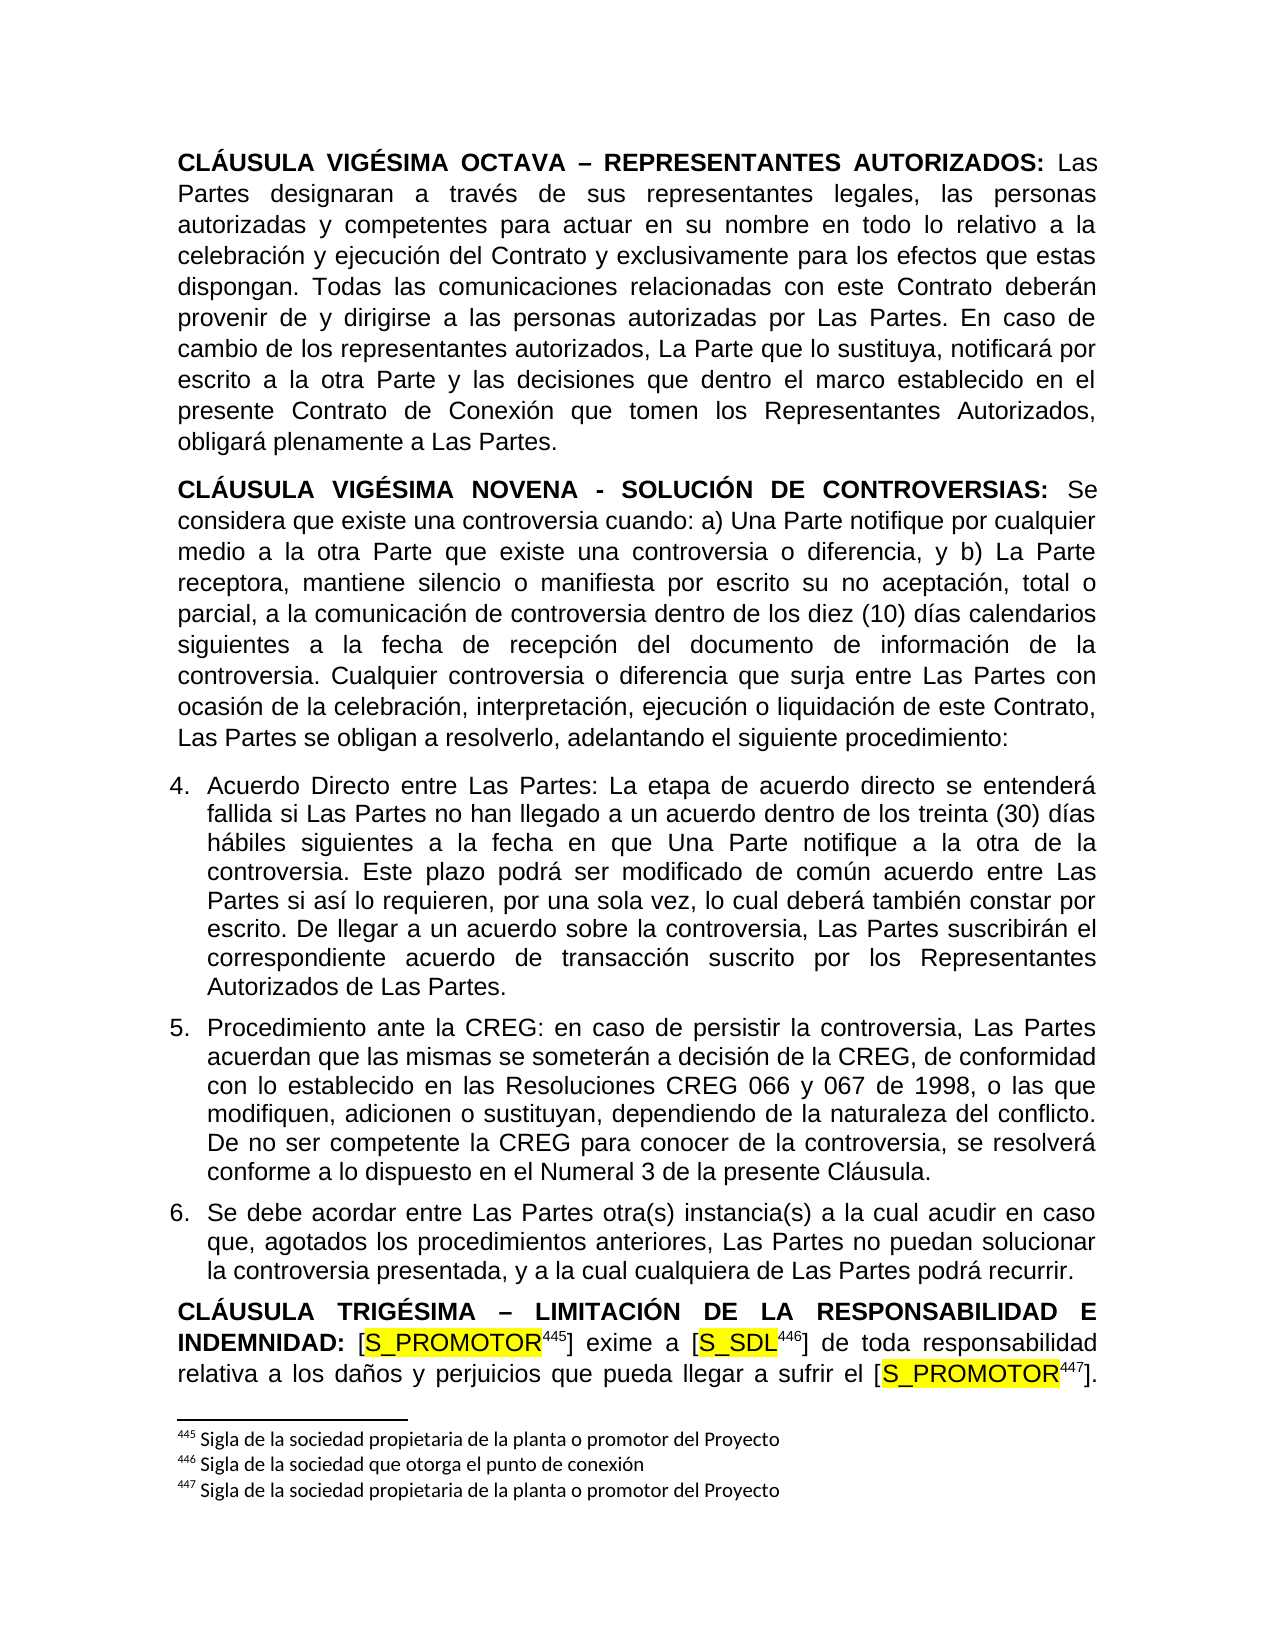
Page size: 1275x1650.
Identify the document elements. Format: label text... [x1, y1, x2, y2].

list Se debe acordar entre Las Partes otra(s) instancia(s) a la cual acudir en caso que, agotados los procedimientos anteriores, Las Partes no puedan solucionar la controversia presentada, y a la cual cualquiera de Las Partes podrá recurrir. [169, 1198, 1098, 1284]
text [177, 1297, 1098, 1388]
list Acuerdo Directo entre Las Partes: La etapa de acuerdo directo se entenderá fallida si Las Partes no han llegado a un acuerdo dentro de los treinta (30) días hábiles siguientes a la fecha en que Una Parte notifique a la otra de la controversia. Este plazo podrá ser modificado de común acuerdo entre Las Partes si así lo requieren, por una sola vez, lo cual deberá también constar por escrito. De llegar a un acuerdo sobre la controversia, Las Partes suscribirán el correspondiente acuerdo de transacción suscrito por los Representantes Autorizados de Las Partes. [169, 771, 1098, 1001]
text CLÁUSULA VIGÉSIMA OCTAVA – REPRESENTANTES AUTORIZADOS: Las Partes designaran a través de sus representantes legales, las personas autorizadas y competentes para actuar en su nombre en todo lo relativo a la celebración y ejecución del Contrato y exclusivamente para los efectos que estas dispongan. Todas las comunicaciones relacionadas con este Contrato deberán provenir de y dirigirse a las personas autorizadas por Las Partes. En caso de cambio de los representantes autorizados, La Parte que lo sustituya, notificará por escrito a la otra Parte y las decisiones que dentro el marco establecido en el presente Contrato de Conexión que tomen los Representantes Autorizados, obligará plenamente a Las Partes. [177, 148, 1098, 456]
list Procedimiento ante la CREG: en caso de persistir la controversia, Las Partes acuerdan que las mismas se someterán a decisión de la CREG, de conformidad con lo establecido en las Resoluciones CREG 066 y 067 de 1998, o las que modifiquen, adicionen o sustituyan, dependiendo de la naturaleza del conflicto. De no ser competente la CREG para conocer de la controversia, se resolverá conforme a lo dispuesto en el Numeral 3 de la presente Cláusula. [169, 1013, 1098, 1186]
text CLÁUSULA VIGÉSIMA NOVENA - SOLUCIÓN DE CONTROVERSIAS: Se considera que existe una controversia cuando: a) Una Parte notifique por cualquier medio a la otra Parte que existe una controversia o diferencia, y b) La Parte receptora, mantiene silencio o manifiesta por escrito su no aceptación, total o parcial, a la comunicación de controversia dentro de los diez (10) días calendarios siguientes a la fecha de recepción del documento de información de la controversia. Cualquier controversia o diferencia que surja entre Las Partes con ocasión de la celebración, interpretación, ejecución o liquidación de este Contrato, Las Partes se obligan a resolverlo, adelantando el siguiente procedimiento: [177, 475, 1098, 752]
